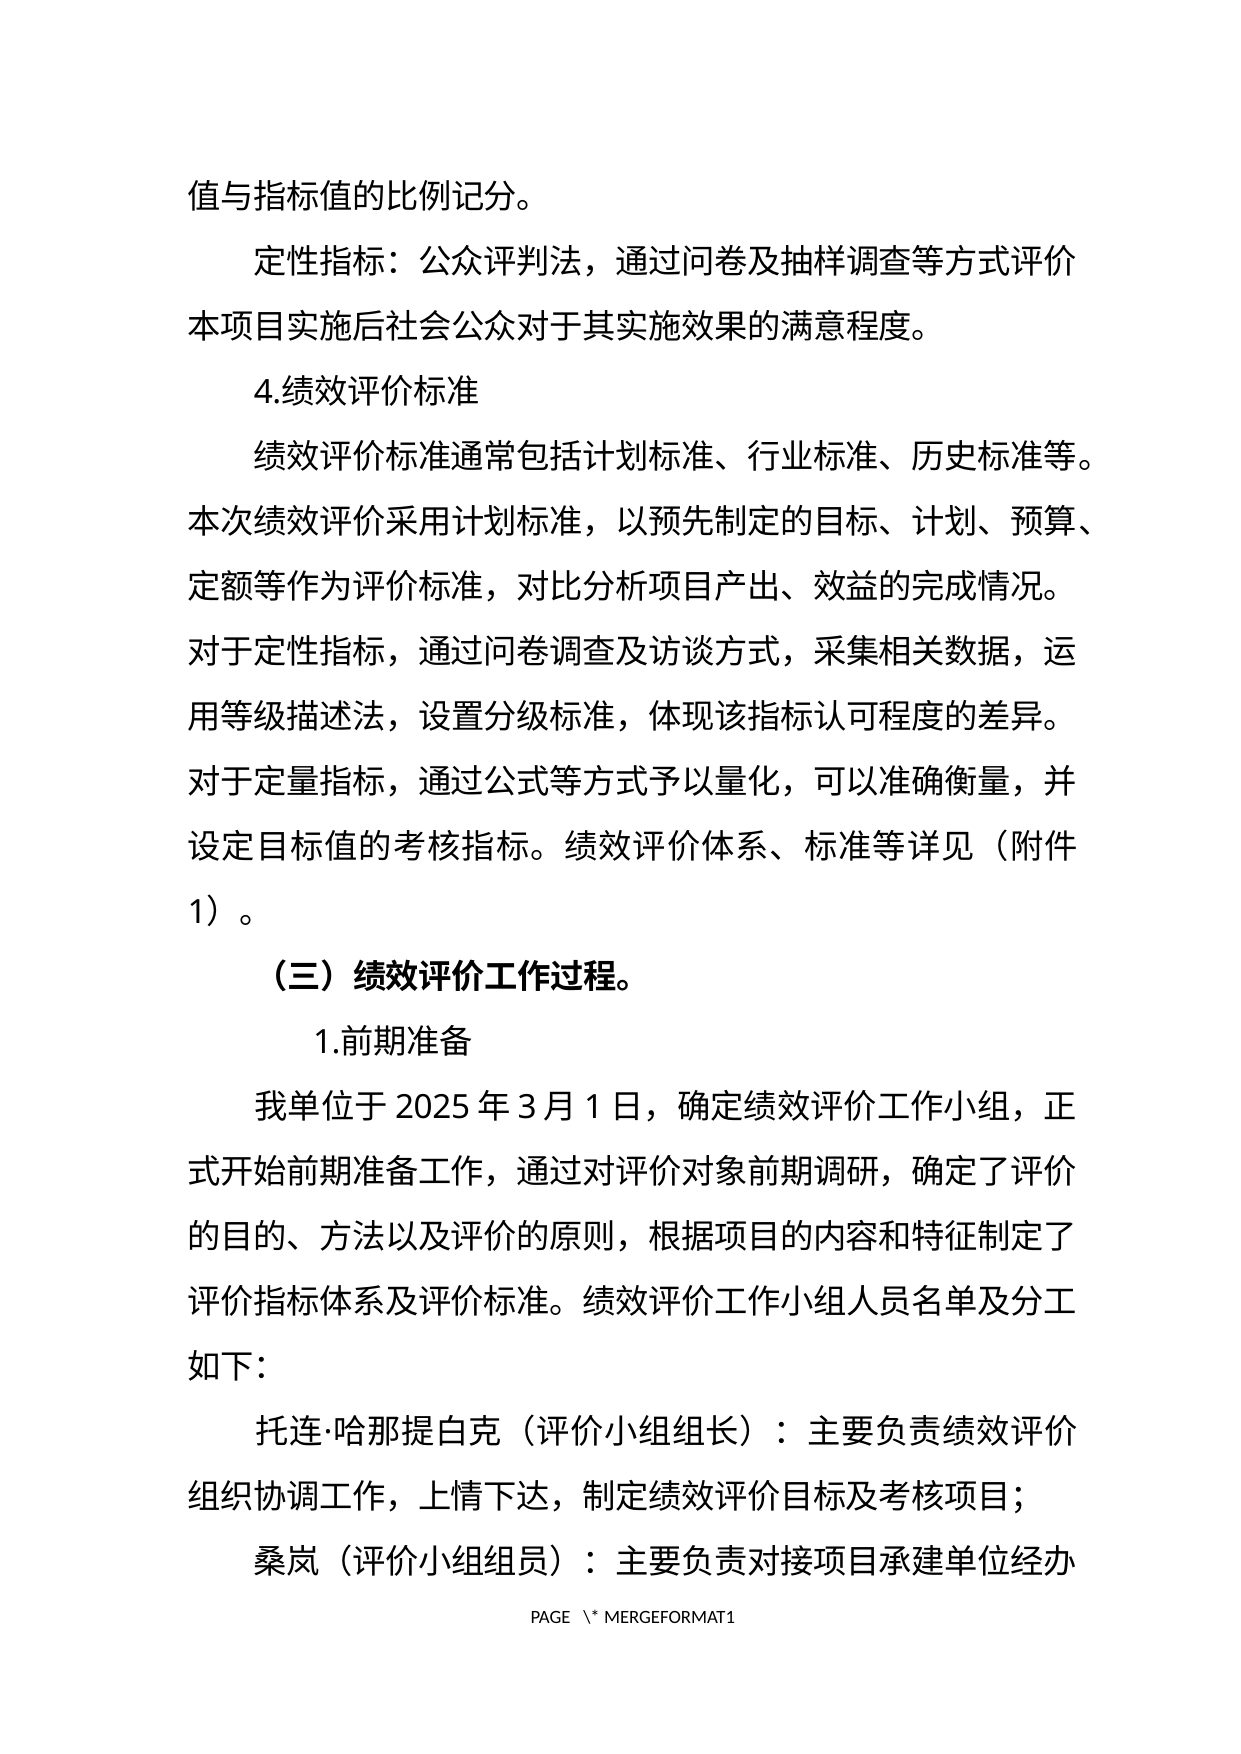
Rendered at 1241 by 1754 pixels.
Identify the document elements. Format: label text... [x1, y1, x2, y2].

text （三）绩效评价工作过程。 [187, 942, 1078, 1007]
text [187, 162, 1078, 942]
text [187, 1007, 1078, 1592]
